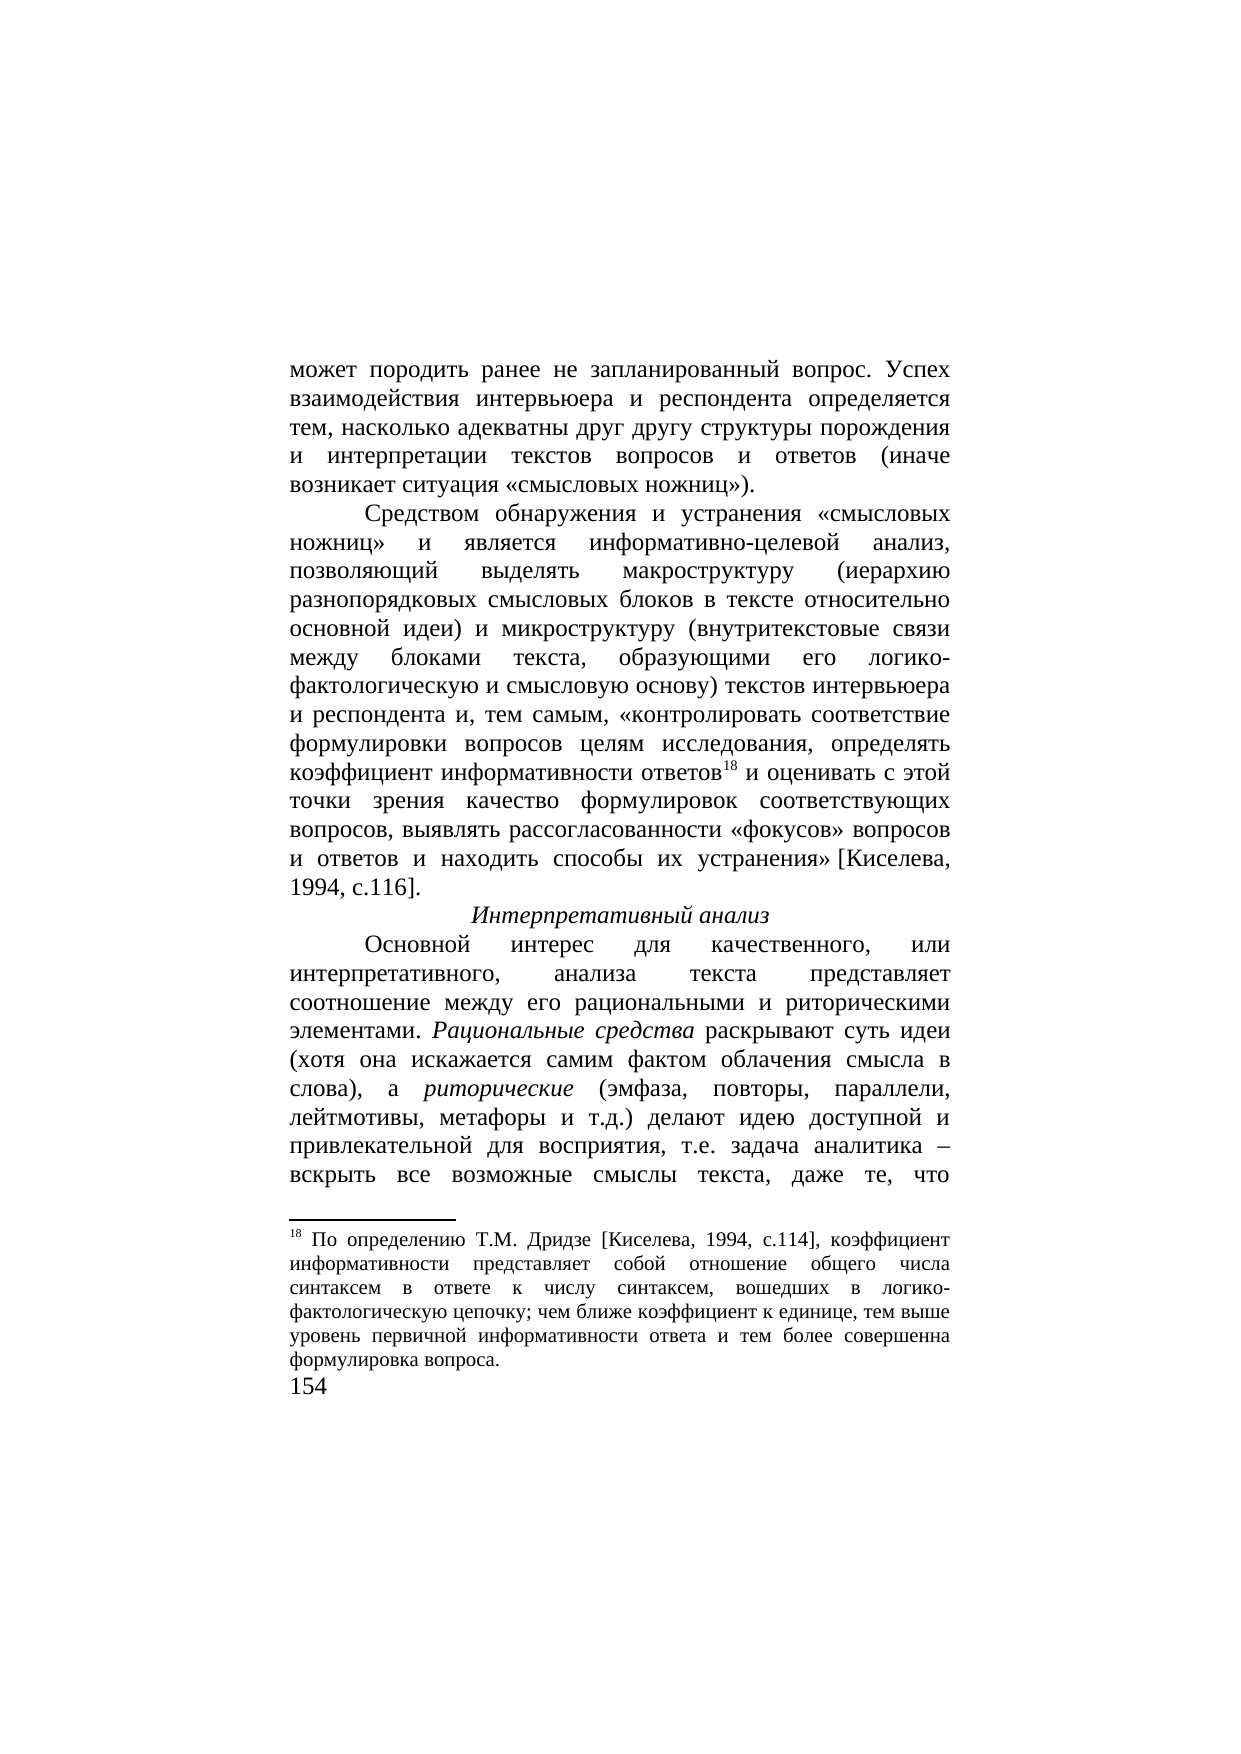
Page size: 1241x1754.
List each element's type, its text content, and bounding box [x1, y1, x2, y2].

text Средством обнаружения и устранения «смысловых ножниц» и является информативно-целевой анализ, позволяющий выделять макроструктуру (иерархию разнопорядковых смысловых блоков в тексте относительно основной идеи) и микроструктуру (внутритекстовые связи между блоками текста, образующими его логико-фактологическую и смысловую основу) текстов интервьюера и респондента и, тем самым, «контролировать соответствие формулировки вопросов целям исследования, определять коэффициент информативности ответов и оценивать с этой точки зрения качество формулировок соответствующих вопросов, выявлять рассогласованности «фокусов» вопросов и ответов и находить способы их устранения» [Киселева, 1994, с.116]. [289, 498, 951, 901]
text Интерпретативный анализ [289, 901, 951, 929]
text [289, 354, 951, 498]
text Основной интерес для качественного, или интерпретативного, анализа текста представляет соотношение между его рациональными и риторическими элементами. Рациональные средства раскрывают суть идеи (хотя она искажается самим фактом облачения смысла в слова), а риторические (эмфаза, повторы, параллели, лейтмотивы, метафоры и т.д.) делают идею доступной и привлекательной для восприятия, т.е. задача аналитика – вскрыть все возможные смыслы текста, даже те, что завуалированы красивой риторикой. К достоинствам качественного анализа относят способность показать, насколько большое значение может иметь даже один-единственный текст в плане как своей внутренней организации, так и отношения к тому социальному миру, который он конструирует [Edwards, Martin, 2004, p.148]. [289, 929, 951, 1188]
